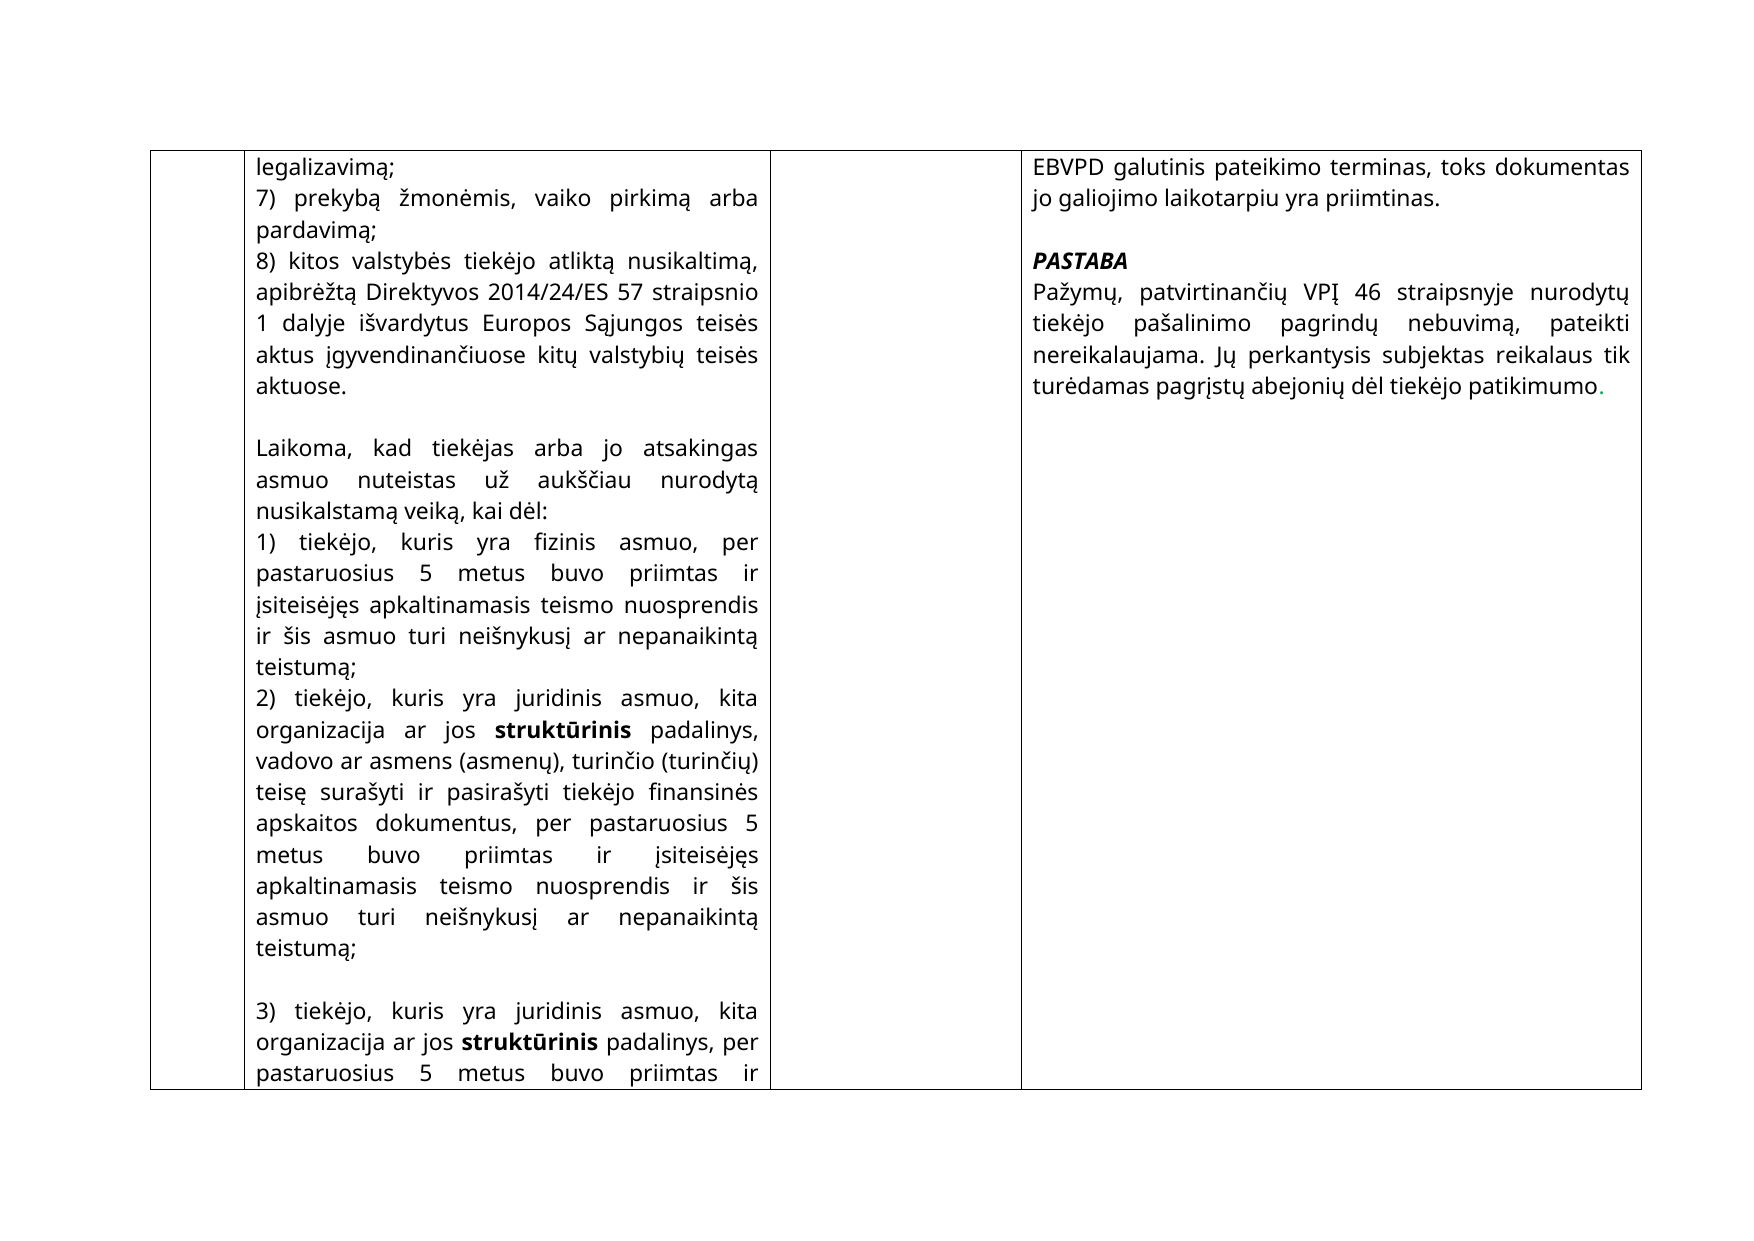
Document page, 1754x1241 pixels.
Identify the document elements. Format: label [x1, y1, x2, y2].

table_cell [771, 151, 1021, 1088]
table_cell [245, 151, 770, 1088]
table_cell [151, 151, 244, 1088]
table_cell [1022, 151, 1641, 1088]
